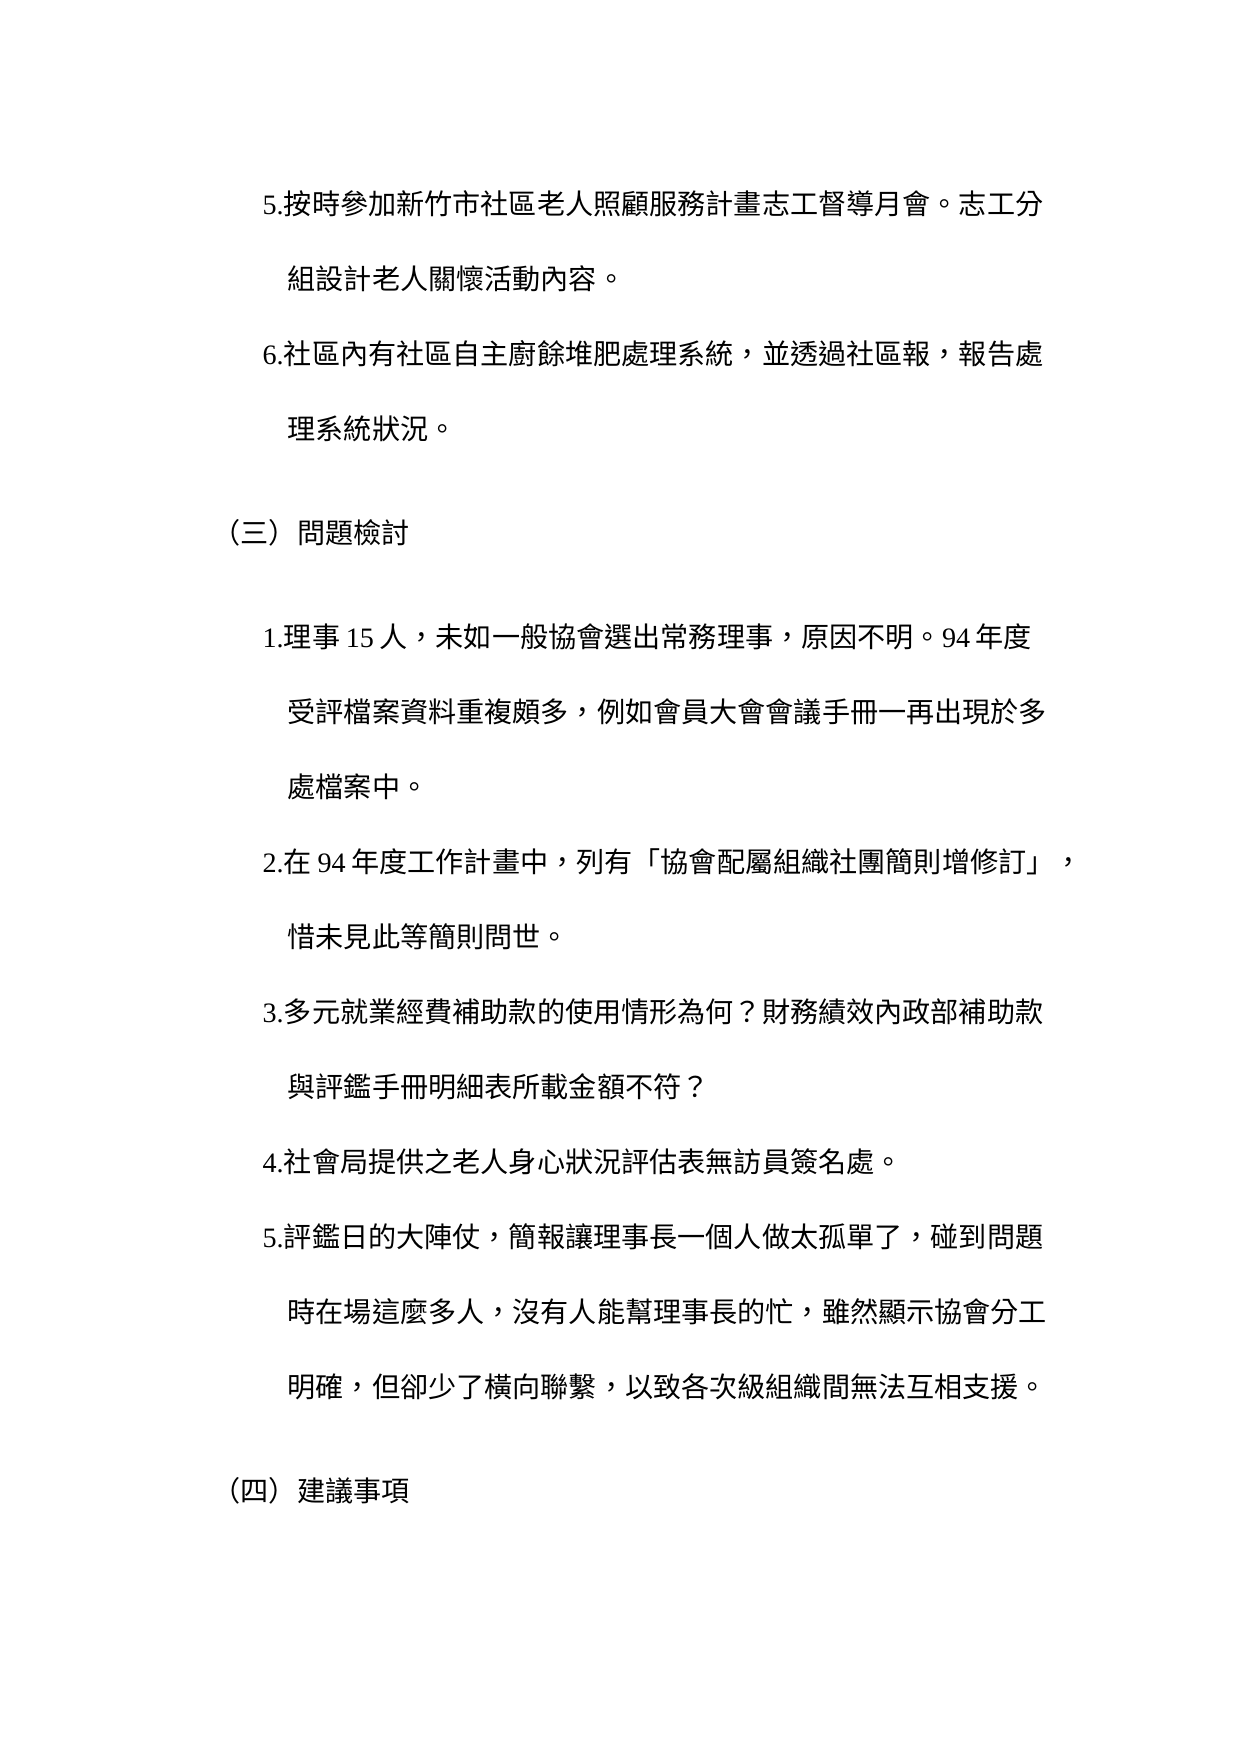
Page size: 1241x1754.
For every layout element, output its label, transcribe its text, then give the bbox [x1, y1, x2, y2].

text （四）建議事項 [187, 1452, 1057, 1527]
text 3.多元就業經費補助款的使用情形為何？財務績效內政部補助款與評鑑手冊明細表所載金額不符？ [262, 973, 1057, 1123]
text 5.評鑑日的大陣仗，簡報讓理事長一個人做太孤單了，碰到問題時在場這麼多人，沒有人能幫理事長的忙，雖然顯示協會分工明確，但卻少了橫向聯繫，以致各次級組織間無法互相支援。 [262, 1198, 1057, 1423]
text （三）問題檢討 [187, 494, 1057, 569]
text 1.理事15人，未如一般協會選出常務理事，原因不明。94年度受評檔案資料重複頗多，例如會員大會會議手冊一再出現於多處檔案中。 [262, 598, 1057, 823]
text 5.按時參加新竹市社區老人照顧服務計畫志工督導月會。志工分組設計老人關懷活動內容。 [262, 164, 1057, 314]
text 2.在94年度工作計畫中，列有「協會配屬組織社團簡則增修訂」，惜未見此等簡則問世。 [262, 823, 1057, 973]
text 4.社會局提供之老人身心狀況評估表無訪員簽名處。 [262, 1123, 1057, 1198]
text 6.社區內有社區自主廚餘堆肥處理系統，並透過社區報，報告處理系統狀況。 [262, 314, 1057, 464]
